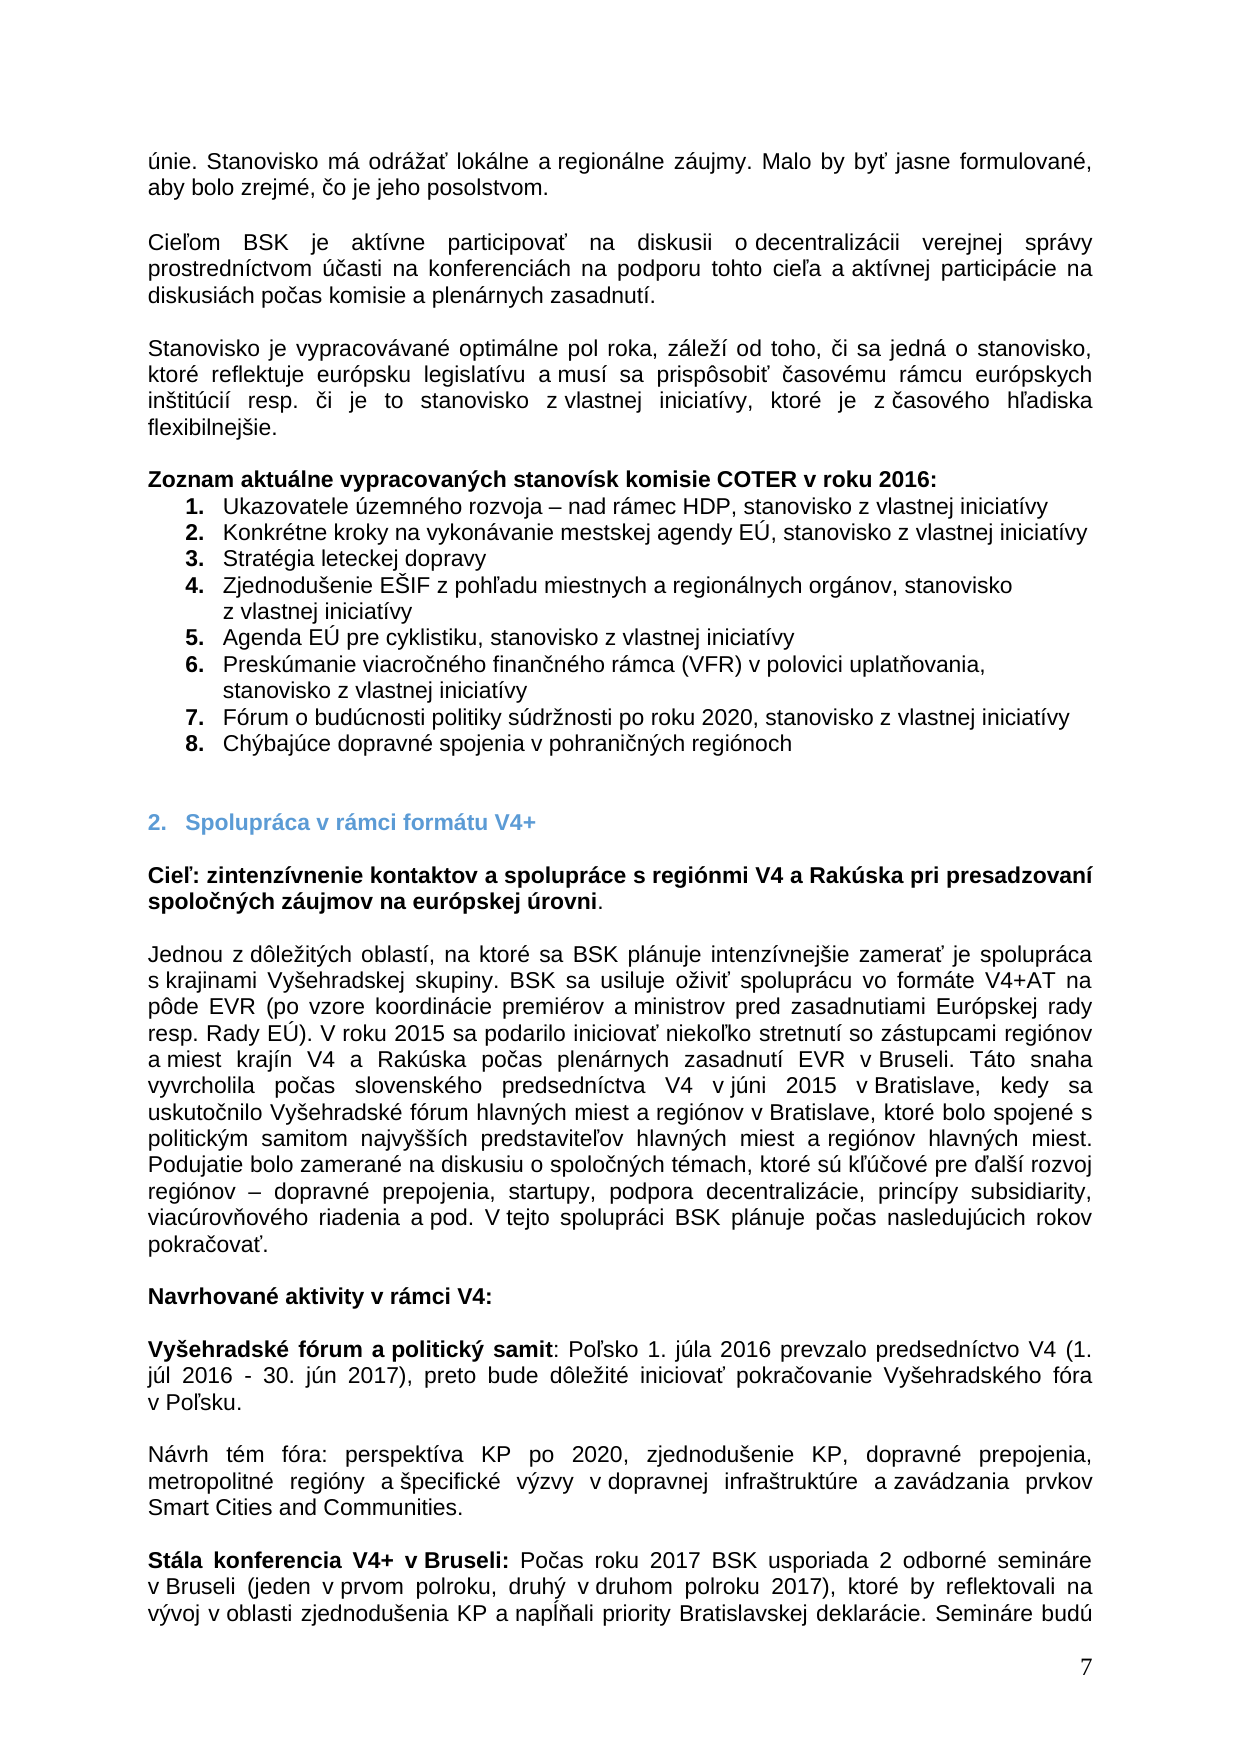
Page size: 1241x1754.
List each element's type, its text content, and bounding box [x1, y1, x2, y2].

text Cieľ: zintenzívnenie kontaktov a spolupráce s regiónmi V4 a Rakúska pri presadzovaní spoločných záujmov na európskej úrovni. [148, 862, 1093, 914]
list Preskúmanie viacročného finančného rámca (VFR) v polovici uplatňovania, stanovisko z vlastnej iniciatívy [185, 651, 1093, 703]
list Konkrétne kroky na vykonávanie mestskej agendy EÚ, stanovisko z vlastnej iniciatívy [185, 519, 1093, 545]
text Navrhované aktivity v rámci V4: [148, 1283, 1093, 1309]
list Fórum o budúcnosti politiky súdržnosti po roku 2020, stanovisko z vlastnej iniciatívy [185, 703, 1093, 730]
list Agenda EÚ pre cyklistiku, stanovisko z vlastnej iniciatívy [185, 624, 1093, 651]
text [148, 148, 1093, 200]
list Ukazovatele územného rozvoja – nad rámec HDP, stanovisko z vlastnej iniciatívy [185, 493, 1093, 519]
text Vyšehradské fórum a politický samit: Poľsko 1. júla 2016 prevzalo predsedníctvo V4 (1. júl 2016 - 30. jún 2017), preto bude dôležité iniciovať pokračovanie Vyšehradského fóra v Poľsku. [148, 1336, 1093, 1415]
list Stratégia leteckej dopravy [185, 545, 1093, 572]
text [148, 1547, 1093, 1626]
text Zoznam aktuálne vypracovaných stanovísk komisie COTER v roku 2016: [148, 466, 1093, 493]
text Cieľom BSK je aktívne participovať na diskusii o decentralizácii verejnej správy prostredníctvom účasti na konferenciách na podporu tohto cieľa a aktívnej participácie na diskusiách počas komisie a plenárnych zasadnutí. [148, 229, 1093, 308]
text Stanovisko je vypracovávané optimálne pol roka, záleží od toho, či sa jedná o stanovisko, ktoré reflektuje európsku legislatívu a musí sa prispôsobiť časovému rámcu európskych inštitúcií resp. či je to stanovisko z vlastnej iniciatívy, ktoré je z časového hľadiska flexibilnejšie. [148, 334, 1093, 440]
text Jednou z dôležitých oblastí, na ktoré sa BSK plánuje intenzívnejšie zamerať je spolupráca s krajinami Vyšehradskej skupiny. BSK sa usiluje oživiť spoluprácu vo formáte V4+AT na pôde EVR (po vzore koordinácie premiérov a ministrov pred zasadnutiami Európskej rady resp. Rady EÚ). V roku 2015 sa podarilo iniciovať niekoľko stretnutí so zástupcami regiónov a miest krajín V4 a Rakúska počas plenárnych zasadnutí EVR v Bruseli. Táto snaha vyvrcholila počas slovenského predsedníctva V4 v júni 2015 v Bratislave, kedy sa uskutočnilo Vyšehradské fórum hlavných miest a regiónov v Bratislave, ktoré bolo spojené s politickým samitom najvyšších predstaviteľov hlavných miest a regiónov hlavných miest. Podujatie bolo zamerané na diskusiu o spoločných témach, ktoré sú kľúčové pre ďalší rozvoj regiónov – dopravné prepojenia, startupy, podpora decentralizácie, princípy subsidiarity, viacúrovňového riadenia a pod. V tejto spolupráci BSK plánuje počas nasledujúcich rokov pokračovať. [148, 941, 1093, 1257]
list Spolupráca v rámci formátu V4+ [148, 809, 1093, 835]
text Návrh tém fóra: perspektíva KP po 2020, zjednodušenie KP, dopravné prepojenia, metropolitné regióny a špecifické výzvy v dopravnej infraštruktúre a zavádzania prvkov Smart Cities and Communities. [148, 1441, 1093, 1520]
list Zjednodušenie EŠIF z pohľadu miestnych a regionálnych orgánov, stanovisko z vlastnej iniciatívy [185, 572, 1093, 624]
list Chýbajúce dopravné spojenia v pohraničných regiónoch [185, 730, 1093, 756]
